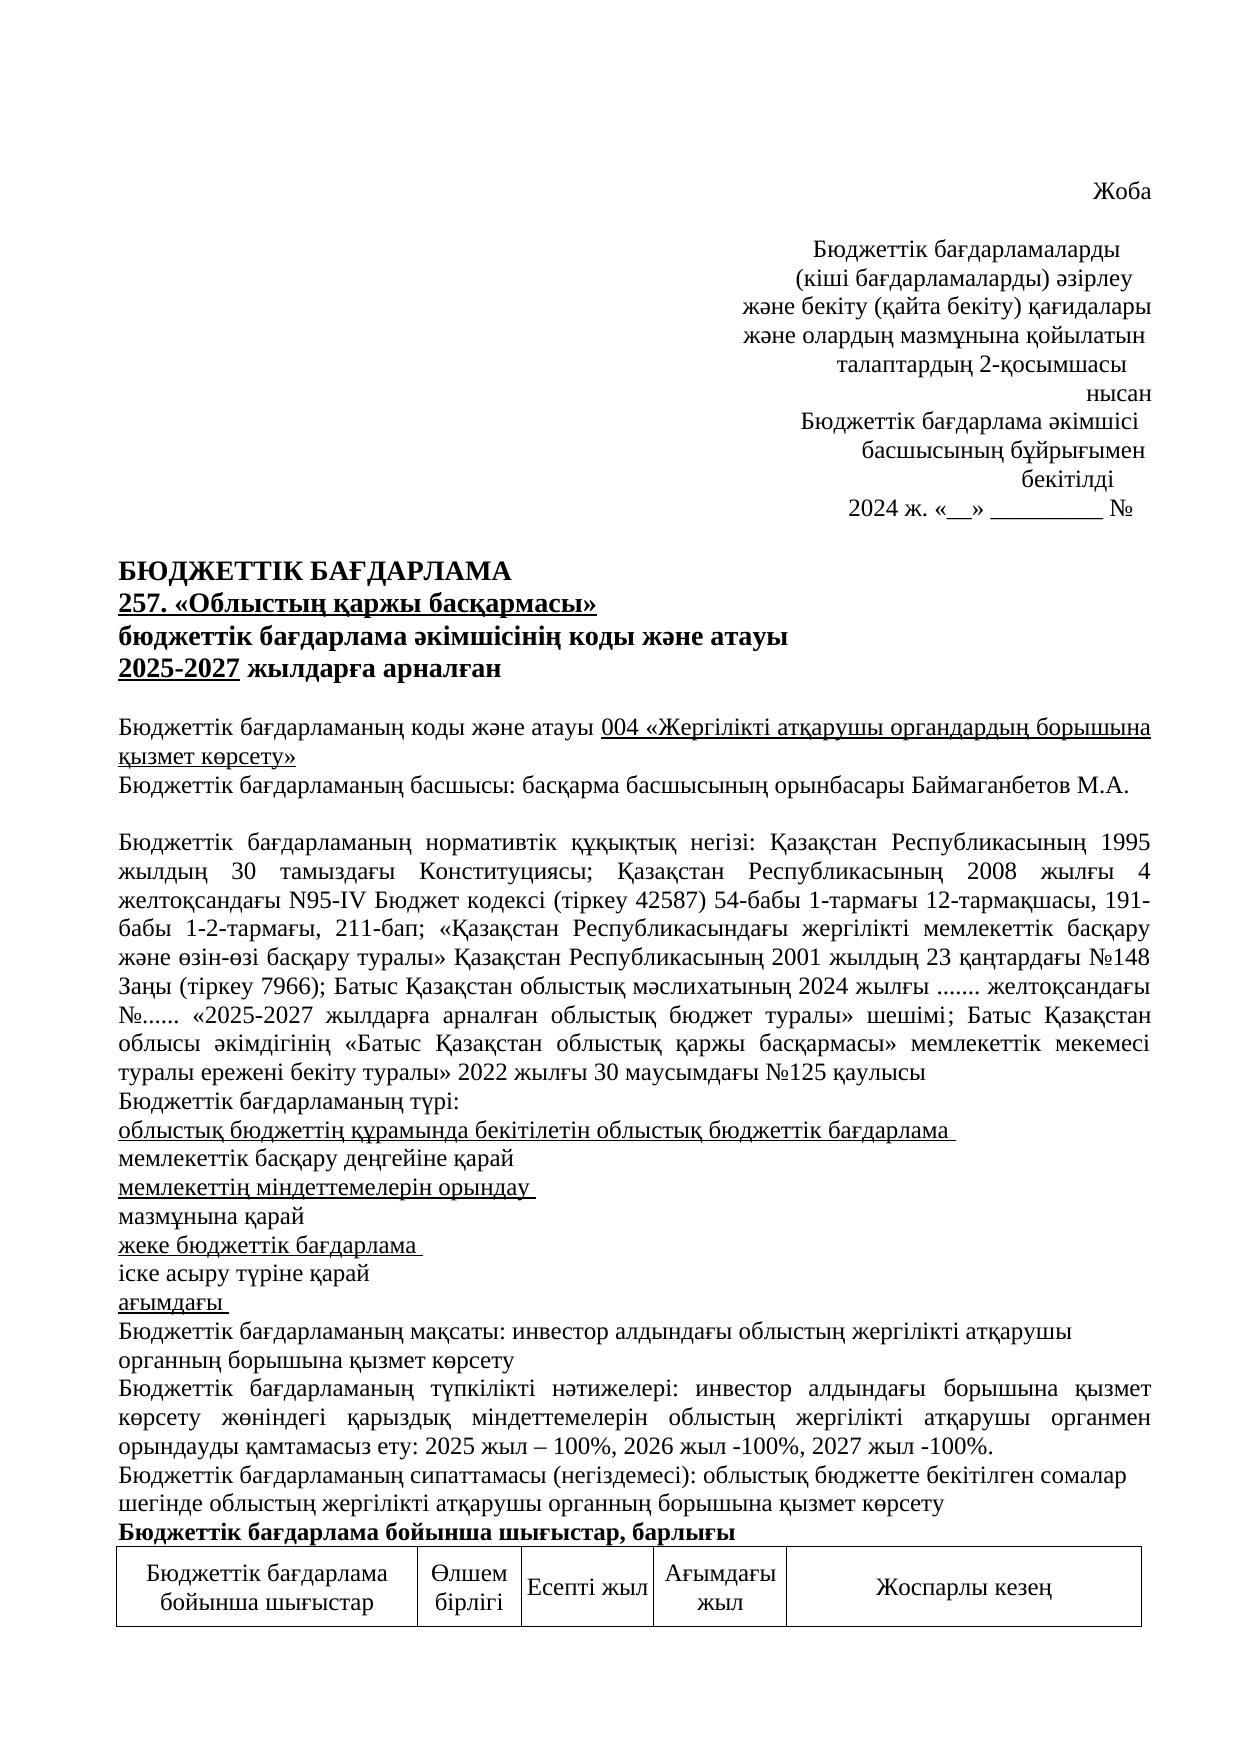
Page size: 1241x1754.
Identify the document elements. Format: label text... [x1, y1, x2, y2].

text БЮДЖЕТТІК БАҒДАРЛАМА 257. «Облыстың қаржы басқармасы» бюджеттiк бағдарлама әкiмшiсiнiң коды және атауы 2025-2027 жылдарға арналған [118, 554, 1152, 683]
text Бюджеттік бағдарлама бойынша шығыстар, барлығы [118, 1517, 1152, 1546]
text Бюджеттік бағдарлама әкімшісі басшысының бұйрығымен бекітілді 2024 ж. «__» _________ № [118, 406, 1152, 521]
table_header Өлшем бірлігі [418, 1547, 521, 1626]
text Бюджеттік бағдарламаларды (кіші бағдарламаларды) әзірлеу және бекіту (қайта бекіту) қағидалары және олардың мазмұнына қойылатын талаптардың 2-қосымшасы [118, 234, 1152, 378]
text Бюджеттiк бағдарламаның түпкілікті нәтижелері: инвестор алдындағы борышына қызмет көрсету жөніндегі қарыздық міндеттемелерін облыстың жергілікті атқарушы органмен орындауды қамтамасыз ету: 2025 жыл – 100%, 2026 жыл -100%, 2027 жыл -100%. [118, 1373, 1152, 1460]
text Жоба [118, 176, 1152, 205]
text нысан [118, 378, 1152, 406]
text Бюджеттiк бағдарламаның түрі: облыстық бюджеттің құрамында бекітілетін облыстық бюджеттік бағдарлама мемлекеттік басқару деңгейіне қарай мемлекеттің міндеттемелерін орындау мазмұнына қарай жеке бюджеттік бағдарлама іске асыру түріне қарай ағымдағы [118, 1086, 1152, 1316]
text Бюджеттiк бағдарламаның мақсаты: инвестор алдындағы облыстың жергiлiктi атқарушы органның борышына қызмет көрсету [118, 1316, 1152, 1373]
text Бюджеттiк бағдарламаның нормативтік құқықтық негізі: Қазақстан Республикасының 1995 жылдың 30 тамыздағы Конституциясы; Қазақстан Республикасының 2008 жылғы 4 желтоқсандағы N95-IV Бюджет кодексi (тіркеу 42587) 54-бабы 1-тармағы 12-тармақшасы, 191-бабы 1-2-тармағы, 211-бап; «Қазақстан Республикасындағы жергілікті мемлекеттік басқару және өзін-өзі басқару туралы» Қазақстан Республикасының 2001 жылдың 23 қаңтардағы №148 Заңы (тіркеу 7966); Батыс Қазақстан облыстық мәслихатының 2024 жылғы ....... желтоқсандағы №...... «2025-2027 жылдарға арналған облыстық бюджет туралы» шешімі; Батыс Қазақстан облысы әкімдігінің «Батыс Қазақстан облыстық қаржы басқармасы» мемлекеттік мекемесі туралы ережені бекіту туралы» 2022 жылғы 30 маусымдағы №125 қаулысы [118, 798, 1152, 1086]
table_header Жоспарлы кезең [787, 1547, 1141, 1626]
table_header Есепті жыл [522, 1547, 653, 1626]
text Бюджеттiк бағдарламаның басшысы: басқарма басшысының орынбасары Баймаганбетов М.А. [118, 770, 1152, 798]
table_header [654, 1547, 786, 1626]
text Бюджеттiк бағдарламаның сипаттамасы (негіздемесі): облыстық бюджетте бекітілген сомалар шегінде облыстың жергiлiктi атқарушы органның борышына қызмет көрсету [118, 1460, 1152, 1517]
text Бюджеттiк бағдарламаның коды және атауы 004 «Жергілікті атқарушы органдардың борышына қызмет көрсету» [118, 712, 1152, 770]
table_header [117, 1547, 417, 1626]
